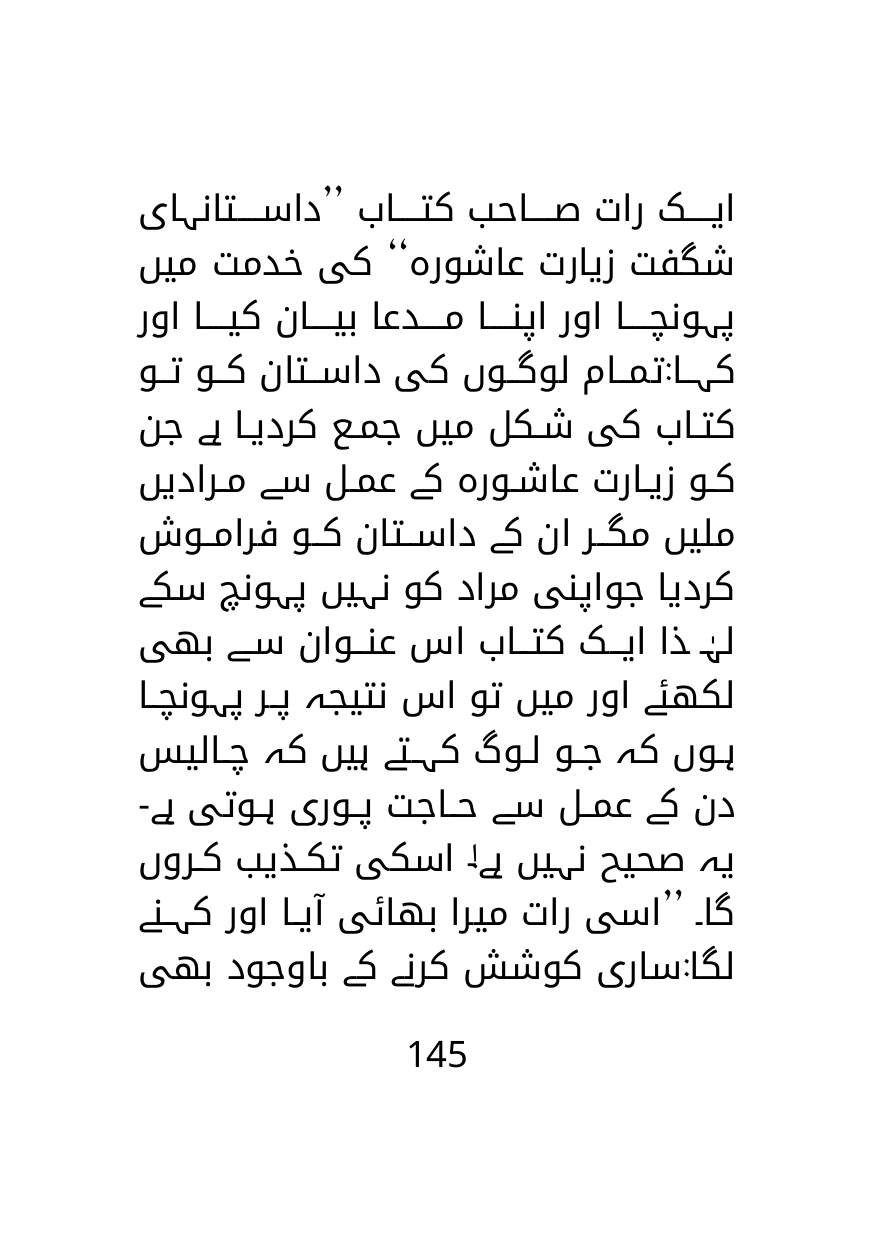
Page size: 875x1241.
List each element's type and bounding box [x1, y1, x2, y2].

text [138, 178, 736, 991]
